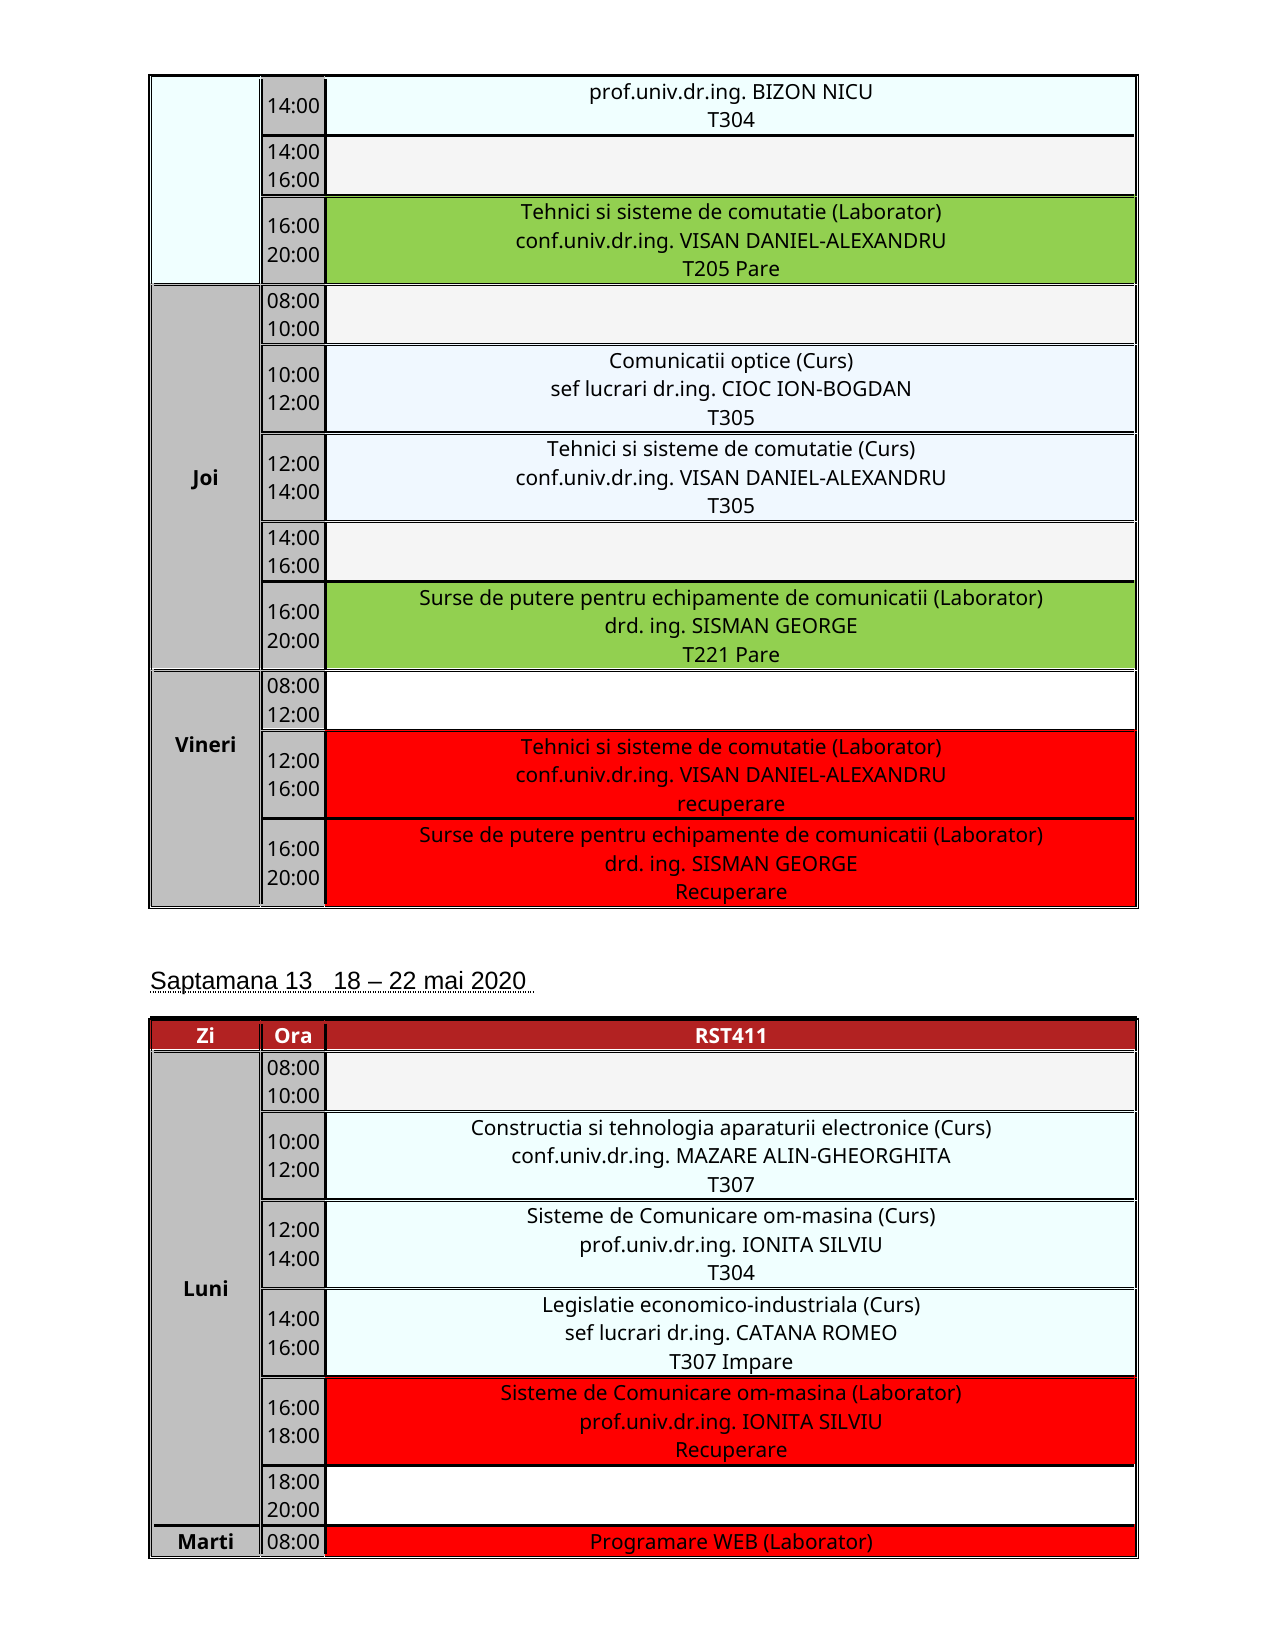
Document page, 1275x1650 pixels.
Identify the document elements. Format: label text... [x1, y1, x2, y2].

table_cell 12:00 14:00 [263, 435, 324, 520]
text Saptamana 13 18 – 22 mai 2020 [150, 966, 1137, 995]
table_cell Tehnici si sisteme de comutatie (Curs) conf.univ.dr.ing. VISAN DANIEL-ALEXANDRU T305 [327, 431, 1136, 520]
table_cell [327, 669, 1136, 728]
table_cell Sisteme de Comunicare om-masina (Curs) prof.univ.dr.ing. IONITA SILVIU T304 [327, 1198, 1136, 1287]
table_cell Tehnici si sisteme de comutatie (Laborator) conf.univ.dr.ing. VISAN DANIEL-ALEXANDRU T205 Pare [327, 194, 1136, 283]
table_cell 10:00 12:00 [263, 346, 324, 431]
table_cell 10:00 12:00 [263, 1113, 324, 1198]
table_cell 16:00 18:00 [263, 1379, 324, 1464]
table_cell 16:00 20:00 [263, 583, 324, 668]
table_cell Surse de putere pentru echipamente de comunicatii (Laborator) drd. ing. SISMAN GEORGE Recuperare [325, 817, 1135, 906]
table_header Zi [152, 1020, 261, 1049]
table_cell 16:00 20:00 [261, 820, 325, 906]
table_cell Surse de putere pentru echipamente de comunicatii (Laborator) drd. ing. SISMAN GEORGE T221 Pare [327, 580, 1135, 668]
table_cell [327, 1050, 1136, 1110]
table_cell [325, 283, 1137, 343]
table_cell 08:00 10:00 [263, 286, 324, 343]
table_cell Marti [152, 1524, 261, 1556]
table_cell 12:00 16:00 [263, 732, 324, 817]
table_cell Comunicatii optice (Curs) sef lucrari dr.ing. CIOC ION-BOGDAN T305 [325, 343, 1137, 431]
table_cell Vineri [152, 669, 259, 817]
table_cell 12:00 14:00 [263, 1202, 324, 1287]
table_cell 12:00 14:00 [261, 76, 325, 134]
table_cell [325, 77, 1135, 134]
table_cell [152, 817, 261, 906]
table_cell 08:00 10:00 [263, 1053, 324, 1110]
table_cell 14:00 16:00 [263, 1290, 324, 1375]
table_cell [325, 1524, 1135, 1556]
table_header Ora [261, 1020, 325, 1049]
table_cell Sisteme de Comunicare om-masina (Laborator) prof.univ.dr.ing. IONITA SILVIU Recuperare [327, 1375, 1136, 1464]
table_cell 08:00 10:00 [261, 1527, 325, 1556]
table_cell Tehnici si sisteme de comutatie (Laborator) conf.univ.dr.ing. VISAN DANIEL-ALEXANDRU recuperare [327, 729, 1136, 817]
table_cell Luni [152, 1050, 259, 1524]
table_cell Legislatie economico-industriala (Curs) sef lucrari dr.ing. CATANA ROMEO T307 Impare [325, 1287, 1137, 1375]
table_cell 08:00 12:00 [263, 672, 324, 728]
table_header RST411 [325, 1021, 1135, 1049]
table_cell [325, 520, 1137, 580]
table_cell Joi [150, 283, 261, 668]
table_cell 14:00 16:00 [263, 523, 324, 580]
table_cell 14:00 16:00 [263, 137, 324, 194]
table_cell Constructia si tehnologia aparaturii electronice (Curs) conf.univ.dr.ing. MAZARE ALIN-GHEORGHITA T307 [325, 1110, 1137, 1198]
table_cell [327, 134, 1135, 194]
table_cell 18:00 20:00 [263, 1467, 324, 1524]
table_cell [327, 1464, 1135, 1524]
table_cell 16:00 20:00 [263, 198, 324, 283]
